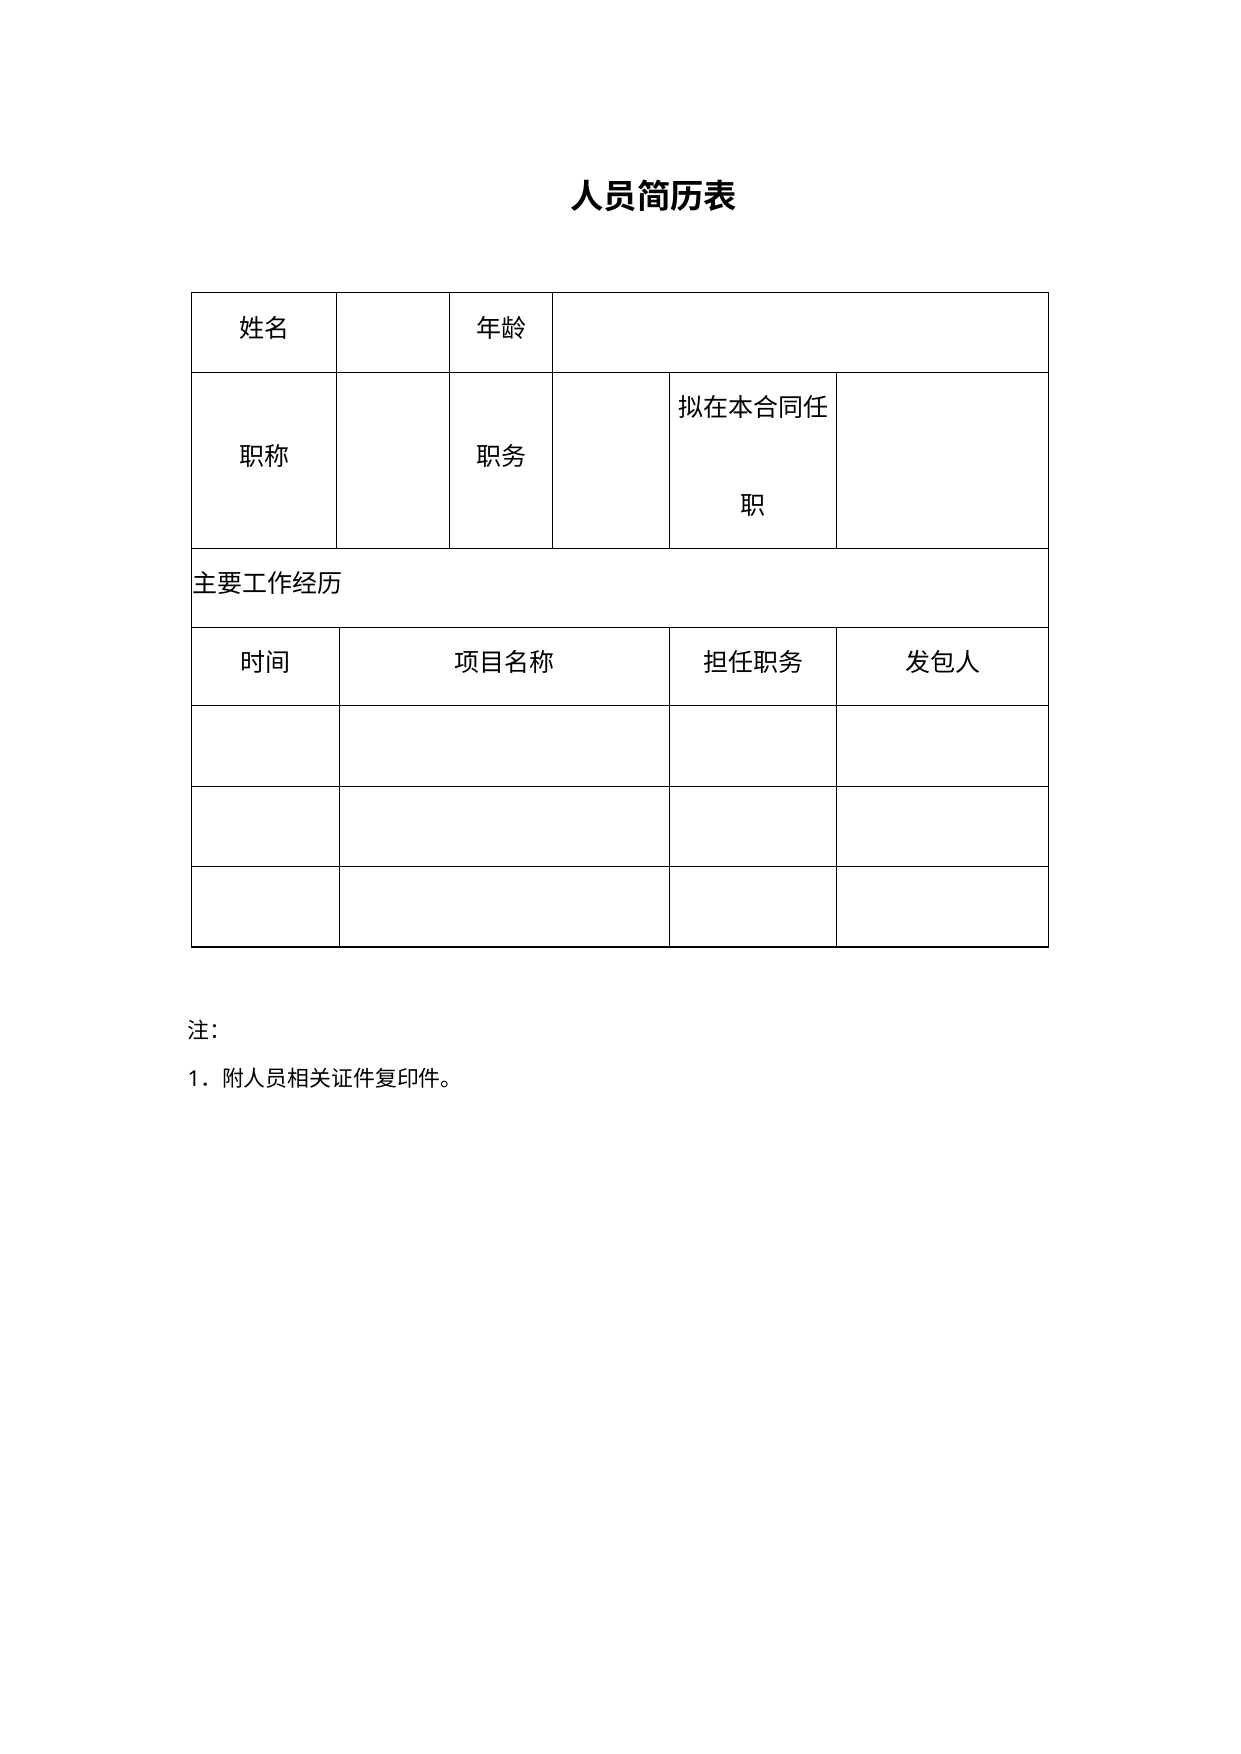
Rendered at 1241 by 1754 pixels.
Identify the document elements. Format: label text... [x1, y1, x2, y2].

table_cell [837, 787, 1048, 866]
table_cell [670, 706, 836, 786]
table_cell 职称 [192, 373, 336, 548]
table_cell [553, 373, 669, 548]
table_header [337, 293, 449, 372]
table_header 姓名 [192, 293, 336, 372]
table_cell [340, 867, 669, 946]
table_cell [192, 787, 339, 866]
table_cell [192, 867, 339, 946]
table_cell [192, 706, 339, 786]
table_cell [837, 867, 1048, 946]
text 人员简历表 [187, 162, 1053, 227]
table_cell 担任职务 [670, 628, 836, 705]
table_cell 项目名称 [340, 628, 669, 705]
table_cell [670, 787, 836, 866]
table_cell [340, 787, 669, 866]
table_cell [837, 373, 1048, 548]
table_cell 主要工作经历 [192, 549, 1048, 627]
table_cell [670, 867, 836, 946]
text 注： [187, 1012, 1053, 1045]
table_cell 职务 [450, 373, 552, 548]
table_cell [837, 706, 1048, 786]
table_cell 发包人 [837, 628, 1048, 705]
table_header 年龄 [450, 293, 552, 372]
table_header [553, 293, 1048, 372]
table_cell [337, 373, 449, 548]
text 1．附人员相关证件复印件。 [187, 1061, 1053, 1093]
table_cell 时间 [192, 628, 339, 705]
table_cell 拟在本合同任职 [670, 373, 836, 548]
table_cell [340, 706, 669, 786]
